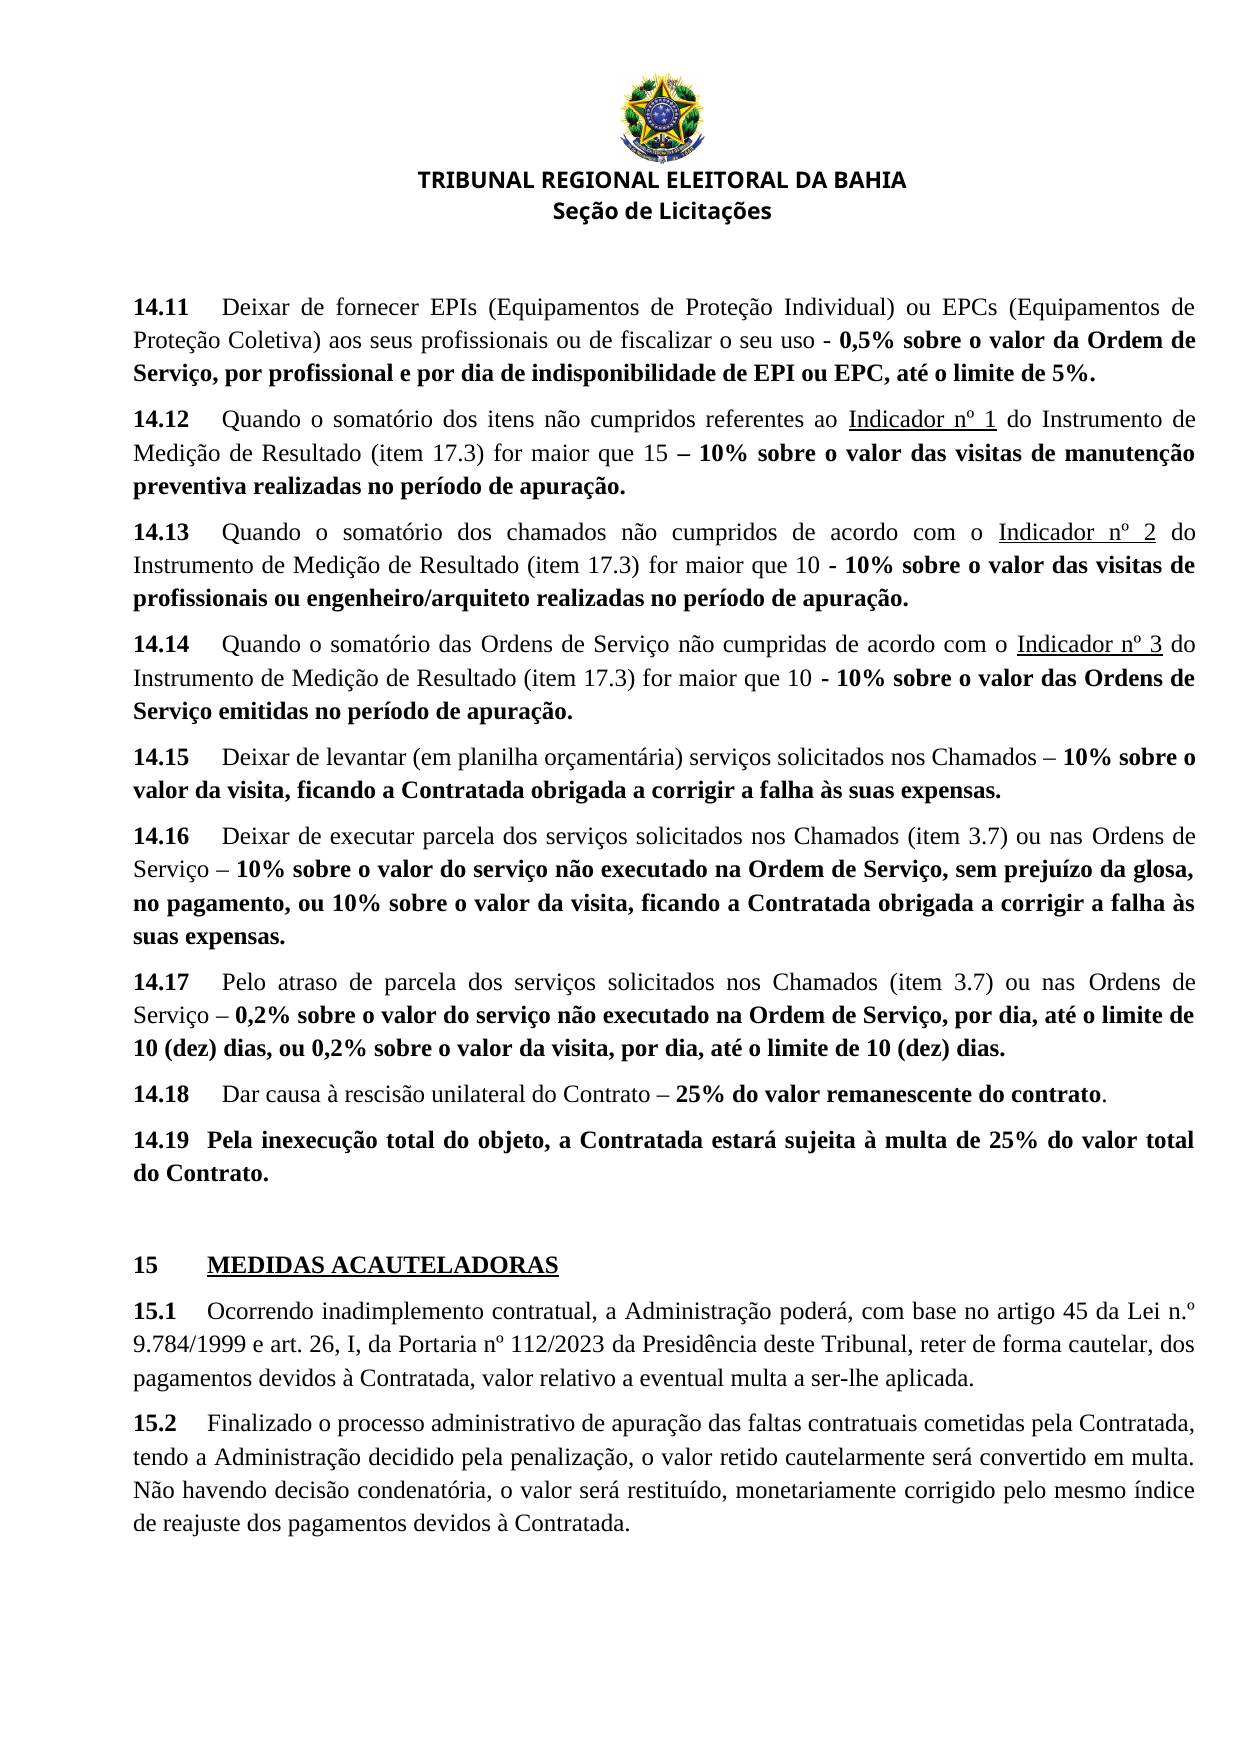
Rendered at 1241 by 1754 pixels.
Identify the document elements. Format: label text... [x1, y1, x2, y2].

list Pelo atraso de parcela dos serviços solicitados nos Chamados (item 3.7) ou nas Ordens de Serviço – 0,2% sobre o valor do serviço não executado na Ordem de Serviço, por dia, até o limite de 10 (dez) dias, ou 0,2% sobre o valor da visita, por dia, até o limite de 10 (dez) dias. [133, 963, 1196, 1063]
list Deixar de fornecer EPIs (Equipamentos de Proteção Individual) ou EPCs (Equipamentos de Proteção Coletiva) aos seus profissionais ou de fiscalizar o seu uso - 0,5% sobre o valor da Ordem de Serviço, por profissional e por dia de indisponibilidade de EPI ou EPC, até o limite de 5%. [133, 288, 1196, 388]
list Dar causa à rescisão unilateral do Contrato – 25% do valor remanescente do contrato. [133, 1076, 1196, 1109]
list Quando o somatório dos itens não cumpridos referentes ao Indicador nº 1 do Instrumento de Medição de Resultado (item 17.3) for maior que 15 – 10% sobre o valor das visitas de manutenção preventiva realizadas no período de apuração. [133, 401, 1196, 501]
list Pela inexecução total do objeto, a Contratada estará sujeita à multa de 25% do valor total do Contrato. [133, 1122, 1196, 1188]
list Quando o somatório dos chamados não cumpridos de acordo com o Indicador nº 2 do Instrumento de Medição de Resultado (item 17.3) for maior que 10 - 10% sobre o valor das visitas de profissionais ou engenheiro/arquiteto realizadas no período de apuração. [133, 513, 1196, 613]
list Deixar de levantar (em planilha orçamentária) serviços solicitados nos Chamados – 10% sobre o valor da visita, ficando a Contratada obrigada a corrigir a falha às suas expensas. [133, 738, 1196, 805]
list Deixar de executar parcela dos serviços solicitados nos Chamados (item 3.7) ou nas Ordens de Serviço – 10% sobre o valor do serviço não executado na Ordem de Serviço, sem prejuízo da glosa, no pagamento, ou 10% sobre o valor da visita, ficando a Contratada obrigada a corrigir a falha às suas expensas. [133, 818, 1196, 951]
list MEDIDAS ACAUTELADORAS [133, 1247, 1196, 1280]
list Finalizado o processo administrativo de apuração das faltas contratuais cometidas pela Contratada, tendo a Administração decidido pela penalização, o valor retido cautelarmente será convertido em multa. Não havendo decisão condenatória, o valor será restituído, monetariamente corrigido pelo mesmo índice de reajuste dos pagamentos devidos à Contratada. [133, 1405, 1196, 1538]
list Quando o somatório das Ordens de Serviço não cumpridas de acordo com o Indicador nº 3 do Instrumento de Medição de Resultado (item 17.3) for maior que 10 - 10% sobre o valor das Ordens de Serviço emitidas no período de apuração. [133, 626, 1196, 726]
list Ocorrendo inadimplemento contratual, a Administração poderá, com base no artigo 45 da Lei n.º 9.784/1999 e art. 26, I, da Portaria nº 112/2023 da Presidência deste Tribunal, reter de forma cautelar, dos pagamentos devidos à Contratada, valor relativo a eventual multa a ser-lhe aplicada. [133, 1293, 1196, 1393]
